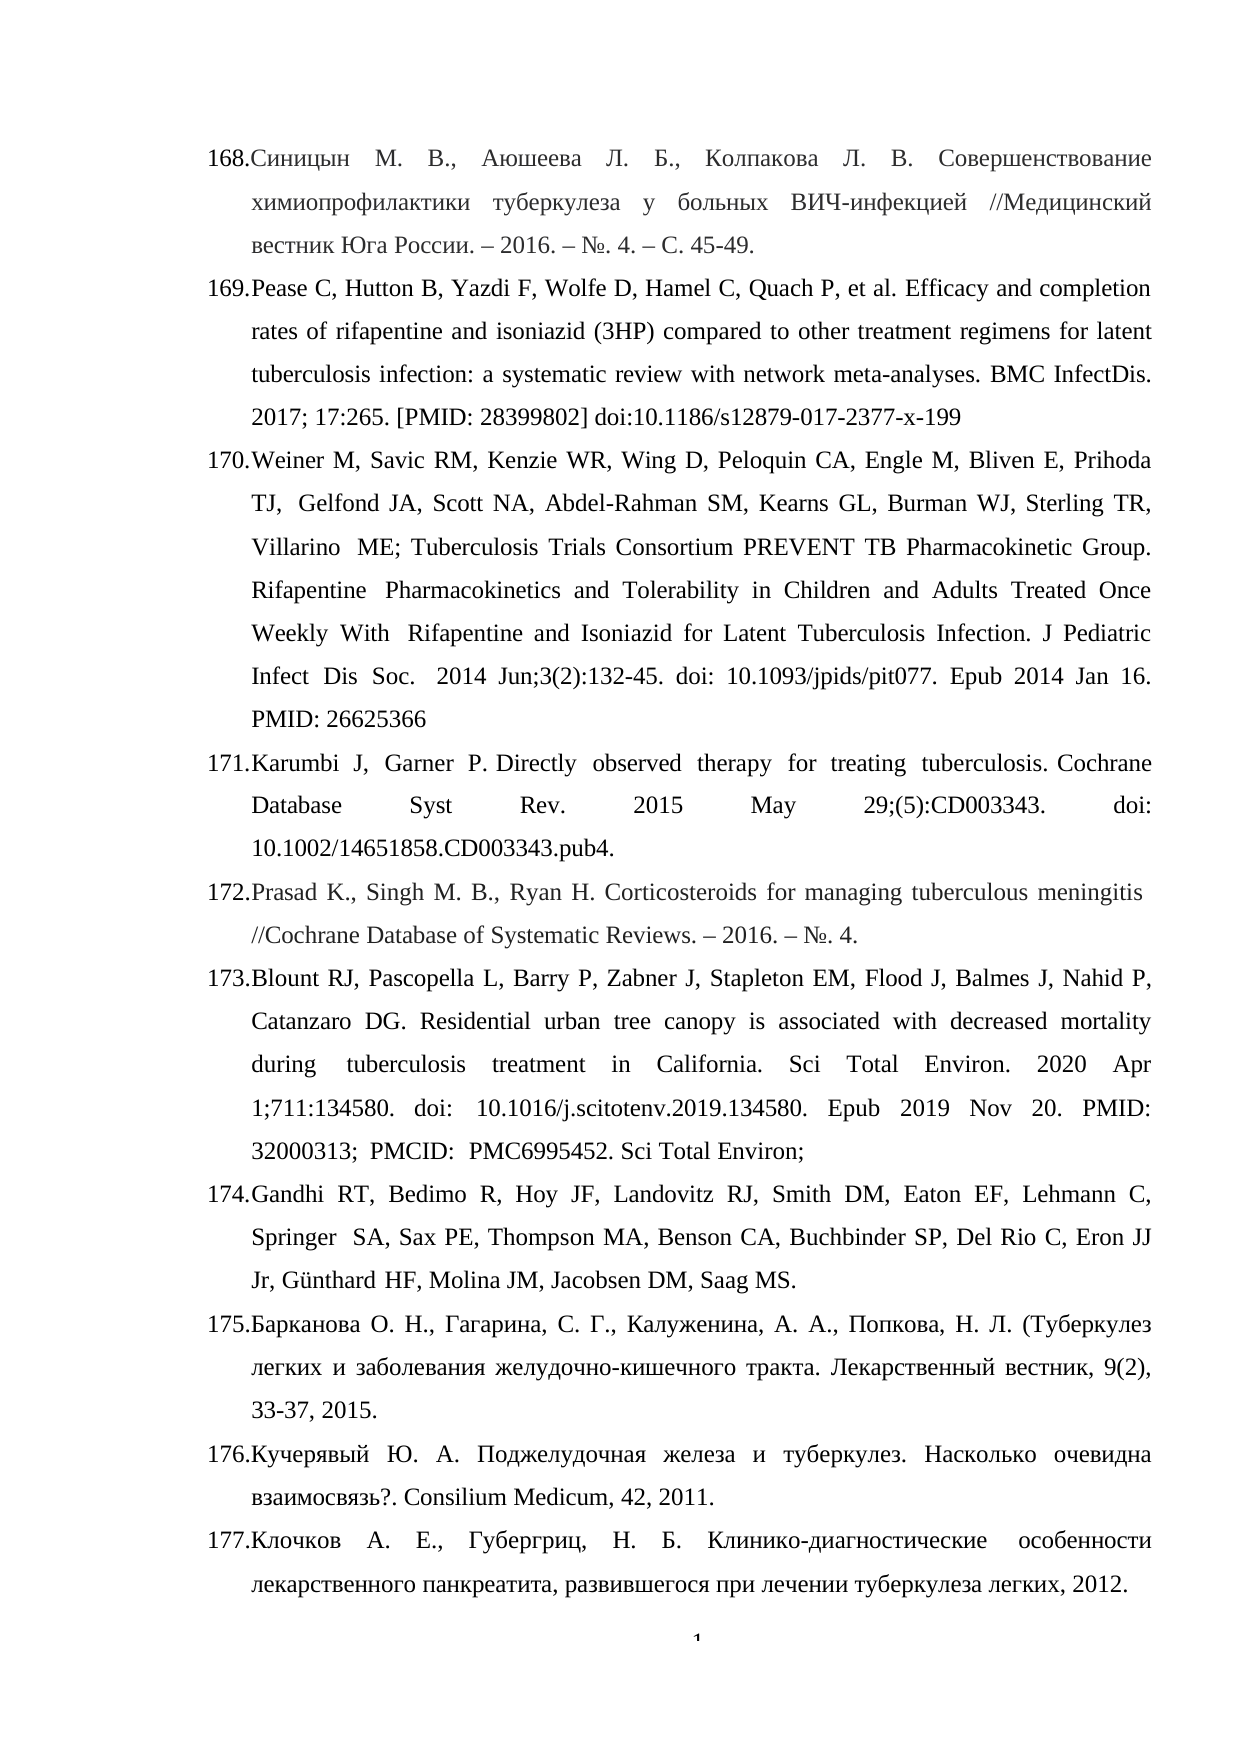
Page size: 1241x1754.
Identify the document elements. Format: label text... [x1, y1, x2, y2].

list Prasad K., Singh M. B., Ryan H. Corticosteroids for managing tuberculous meningitis [207, 877, 1163, 906]
list Gandhi RT, Bedimo R, Hoy JF, Landovitz RJ, Smith DM, Eaton EF, Lehmann C, Springer SA, Sax PE, Thompson MA, Benson CA, Buchbinder SP, Del Rio C, Eron JJ Jr, Günthard HF, Molina JM, Jacobsen DM, Saag MS. [207, 1179, 1152, 1294]
text 168.Синицын М. В., Аюшеева Л. Б., Колпакова Л. В. Совершенствование химиопрофилактики туберкулеза у больных ВИЧ-инфекцией //Медицинский вестник Юга России. – 2016. – №. 4. – С. 45-49. [207, 143, 1152, 258]
list Pease C, Hutton B, Yazdi F, Wolfe D, Hamel C, Quach P, et al. Efficacy and completion rates of rifapentine and isoniazid (3HP) compared to other treatment regimens for latent tuberculosis infection: a systematic review with network meta-analyses. BMC InfectDis. 2017; 17:265. [PMID: 28399802] doi:10.1186/s12879-017-2377-x-199 [207, 273, 1152, 431]
text //Cochrane Database of Systematic Reviews. – 2016. – №. 4. [251, 920, 1163, 949]
list Blount RJ, Pascopella L, Barry P, Zabner J, Stapleton EM, Flood J, Balmes J, Nahid P, Catanzaro DG. Residential urban tree canopy is associated with decreased mortality during tuberculosis treatment in California. Sci Total Environ. 2020 Apr 1;711:134580. doi: 10.1016/j.scitotenv.2019.134580. Epub 2019 Nov 20. PMID: 32000313; PMCID: PMC6995452. Sci Total Environ; [207, 963, 1152, 1164]
list Karumbi J, Garner P. Directly observed therapy for treating tuberculosis. Cochrane Database Syst Rev. 2015 May 29;(5):CD003343. doi: 10.1002/14651858.CD003343.pub4. [207, 748, 1152, 862]
list Weiner M, Savic RM, Kenzie WR, Wing D, Peloquin CA, Engle M, Bliven E, Prihoda TJ, Gelfond JA, Scott NA, Abdel-Rahman SM, Kearns GL, Burman WJ, Sterling TR, Villarino ME; Tuberculosis Trials Consortium PREVENT TB Pharmacokinetic Group. Rifapentine Pharmacokinetics and Tolerability in Children and Adults Treated Once Weekly With Rifapentine and Isoniazid for Latent Tuberculosis Infection. J Pediatric Infect Dis Soc. 2014 Jun;3(2):132-45. doi: 10.1093/jpids/pit077. Epub 2014 Jan 16. PMID: 26625366 [207, 445, 1152, 733]
list .Кучерявый Ю. А. Поджелудочная железа и туберкулез. Насколько очевидна взаимосвязь?. Consilium Medicum, 42, 2011. [207, 1439, 1152, 1511]
list .Клочков А. Е., Губергриц, Н. Б. Клинико-диагностические особенности лекарственного панкреатита, развившегося при лечении туберкулеза легких, 2012. [207, 1526, 1152, 1597]
list .Барканова О. Н., Гагарина, С. Г., Калуженина, А. А., Попкова, Н. Л. (Туберкулез легких и заболевания желудочно-кишечного тракта. Лекарственный вестник, 9(2), 33-37, 2015. [207, 1309, 1152, 1424]
